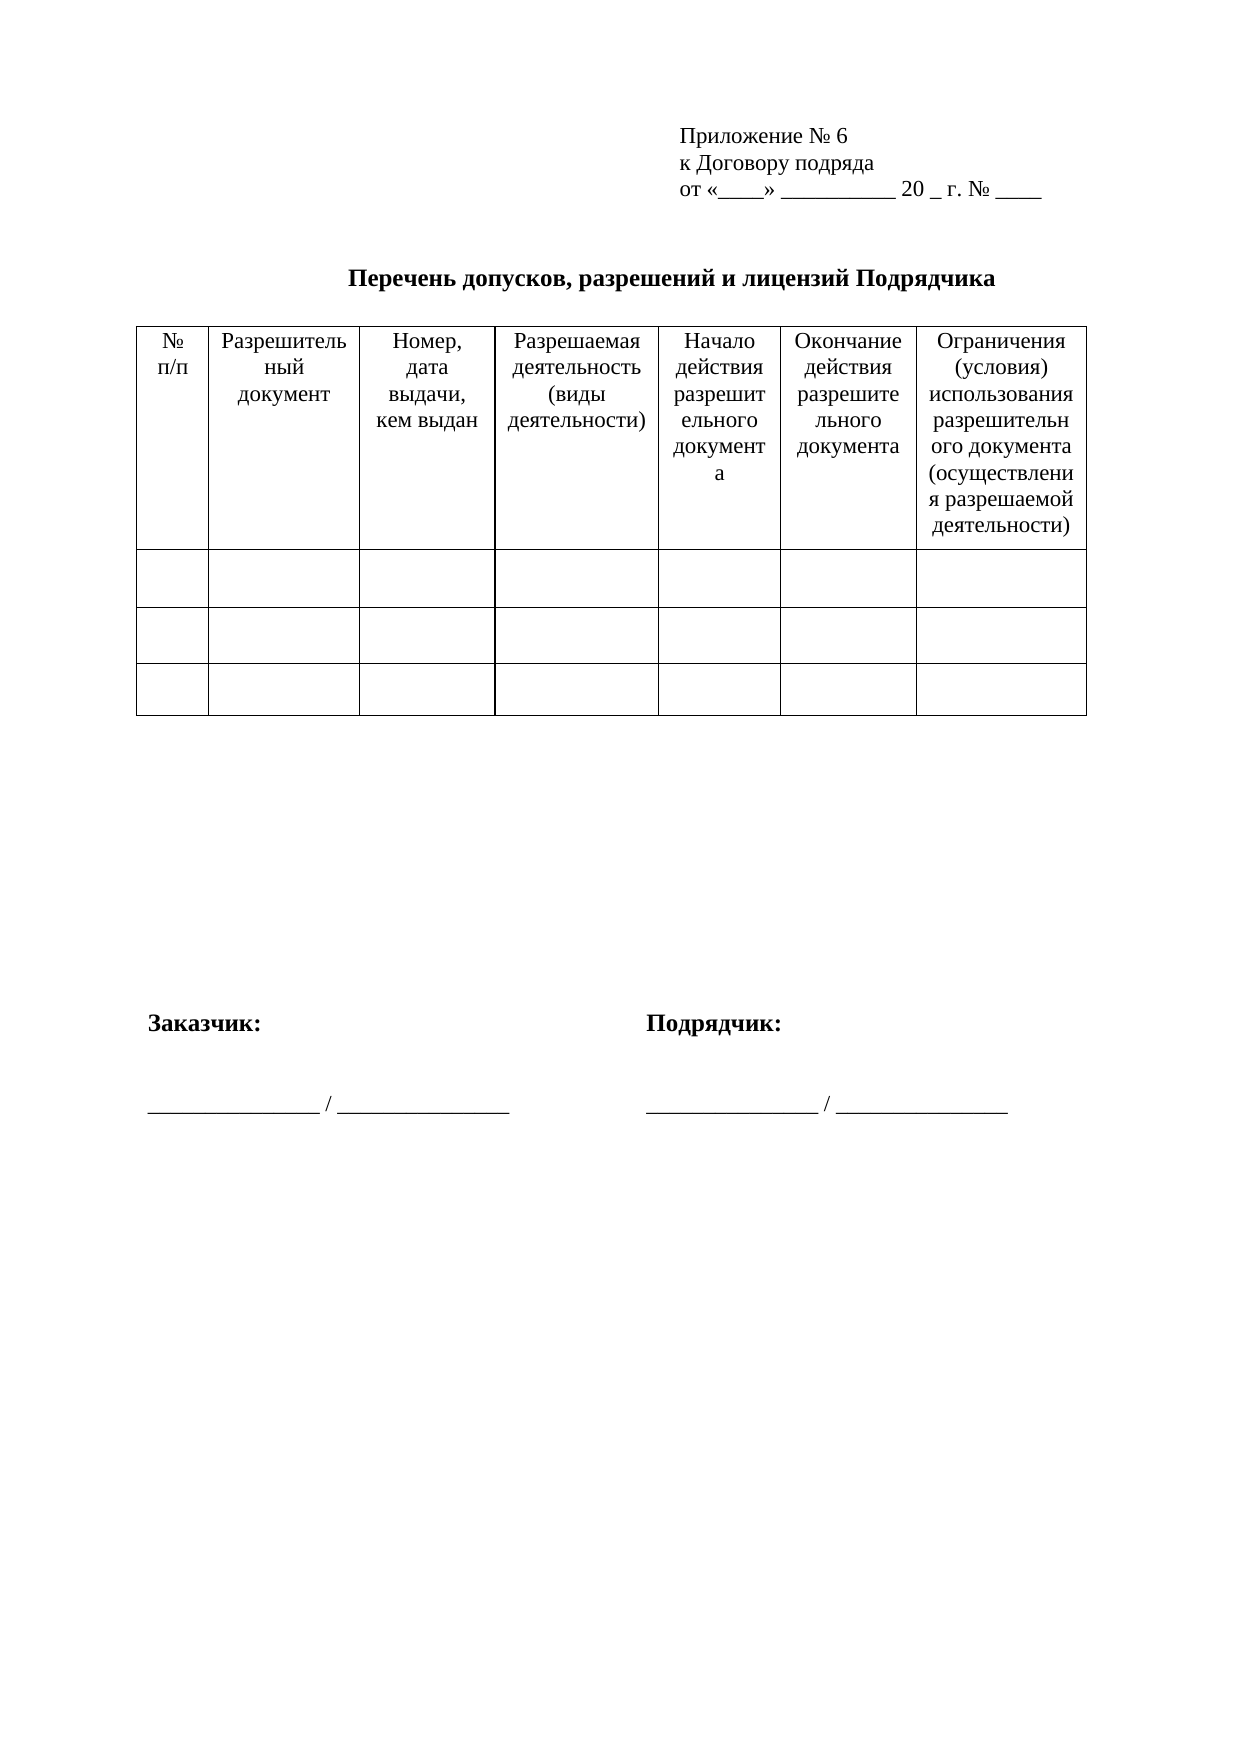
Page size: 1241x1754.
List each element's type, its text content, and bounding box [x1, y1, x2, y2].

table_cell [781, 608, 916, 662]
table_header Подрядчик: [635, 1008, 1133, 1037]
text Перечень допусков, разрешений и лицензий Подрядчика [148, 263, 1137, 292]
table_cell [360, 550, 494, 607]
table_cell [209, 608, 359, 662]
table_cell [137, 664, 208, 715]
table_cell [496, 550, 658, 607]
table_cell [917, 608, 1086, 662]
table_cell [137, 550, 208, 607]
table_cell [209, 664, 359, 715]
table_cell [659, 664, 780, 715]
table_cell [360, 608, 494, 662]
text Приложение № 6 [679, 122, 1137, 148]
table_cell [659, 550, 780, 607]
table_cell [917, 550, 1086, 607]
table_header Разрешительный документ [209, 327, 359, 549]
table_cell [659, 608, 780, 662]
table_cell [209, 550, 359, 607]
table_cell [360, 664, 494, 715]
table_header Начало действия разрешительного документа [659, 327, 780, 549]
text к Договору подряда [679, 148, 1137, 175]
table_header Окончание действия разрешительного документа [781, 327, 916, 549]
table_cell [781, 664, 916, 715]
table_cell [781, 550, 916, 607]
table_header Номер, дата выдачи, кем выдан [360, 327, 494, 549]
table_header Ограничения (условия) использования разрешительного документа (осуществления разрешаемой деятельности) [917, 327, 1086, 549]
table_cell [496, 608, 658, 662]
text от «____» __________ 20 _ г. № ____ [679, 175, 1137, 201]
table_cell [496, 664, 658, 715]
table_header Разрешаемая деятельность (виды деятельности) [496, 327, 658, 549]
table_cell _______________ / _______________ [136, 1037, 635, 1142]
table_cell _______________ / _______________ [635, 1037, 1133, 1142]
table_cell [137, 608, 208, 662]
table_header Заказчик: [136, 1008, 635, 1037]
table_cell [917, 664, 1086, 715]
table_header № п/п [137, 327, 208, 549]
